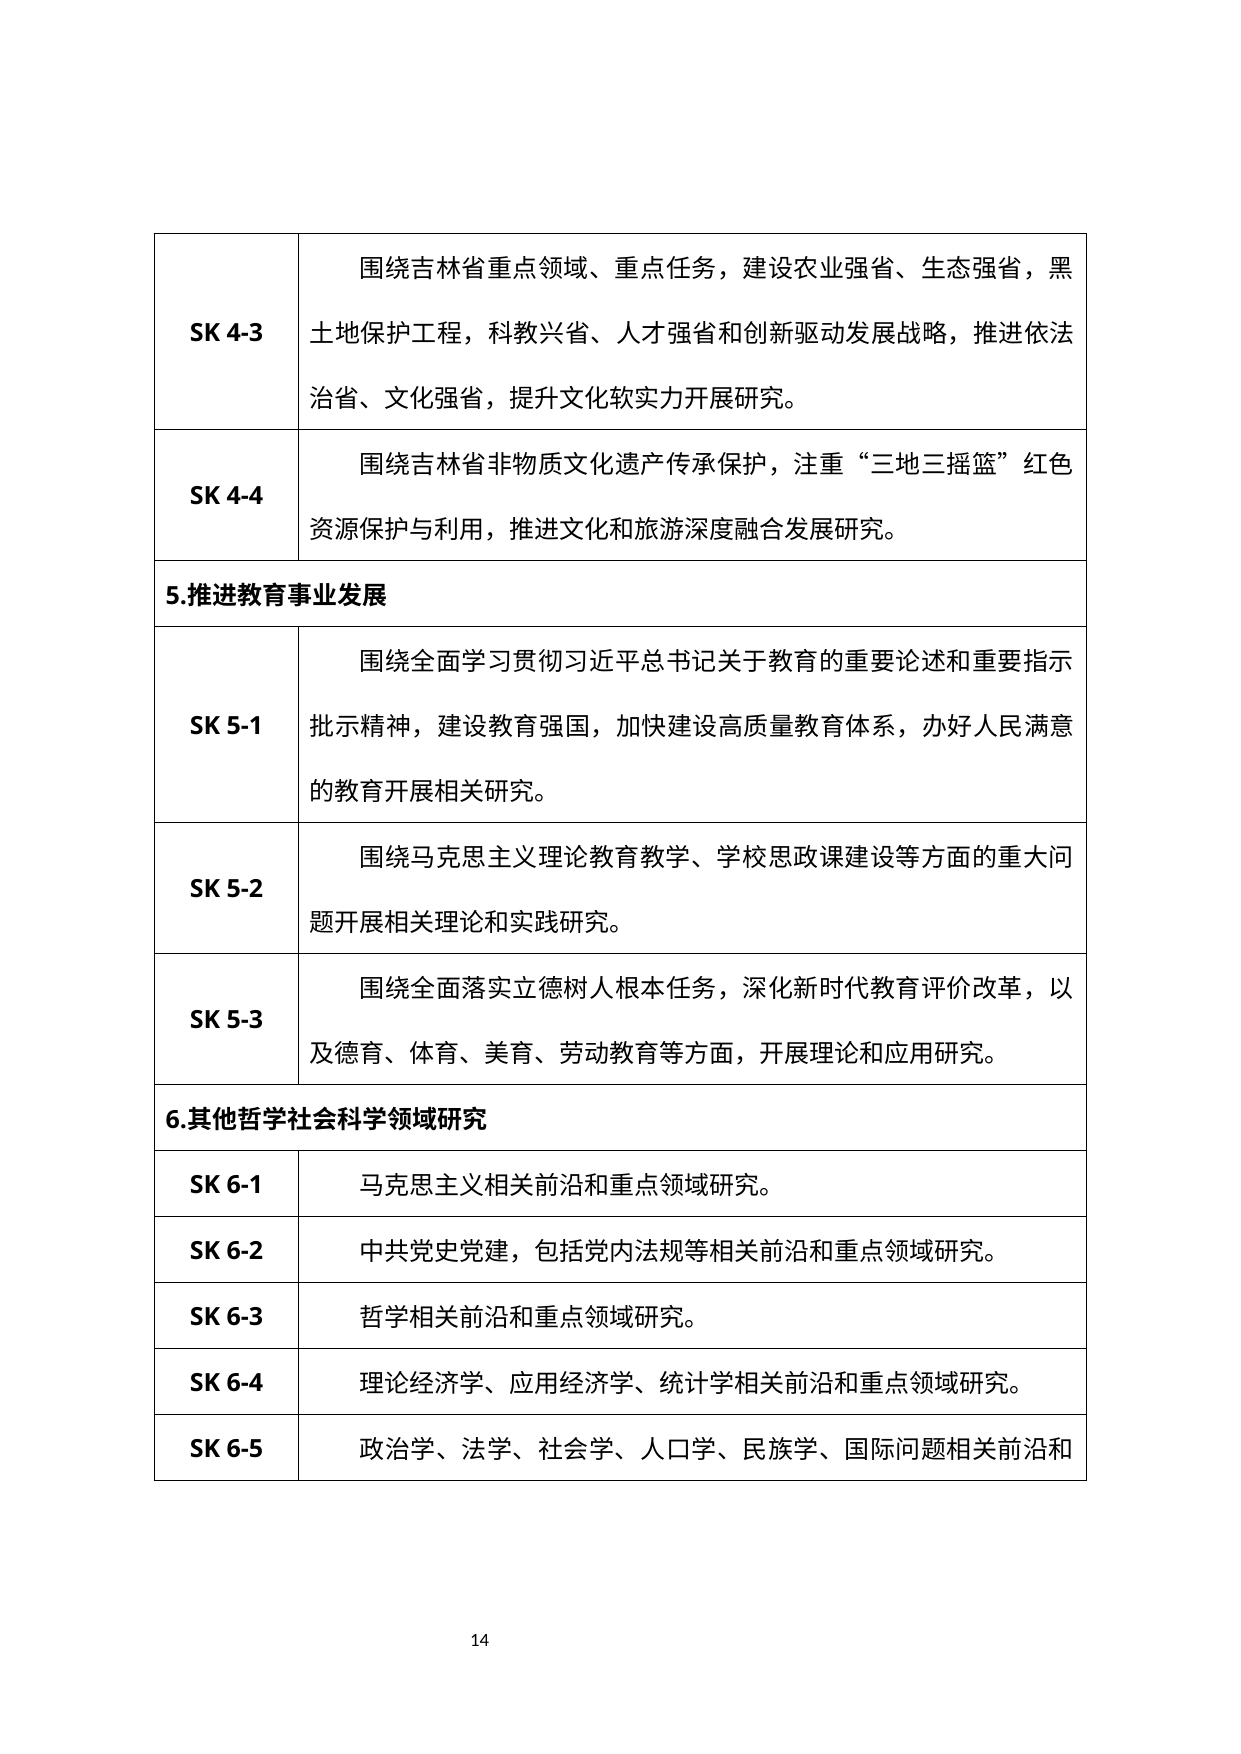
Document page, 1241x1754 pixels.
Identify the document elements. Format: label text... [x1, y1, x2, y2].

table_cell SK 4-3 [155, 234, 298, 429]
table_cell 理论经济学、应用经济学、统计学相关前沿和重点领域研究。 [299, 1349, 1086, 1414]
table_cell 围绕吉林省非物质文化遗产传承保护，注重“三地三摇篮”红色资源保护与利用，推进文化和旅游深度融合发展研究。 [299, 430, 1086, 560]
table_cell 围绕全面学习贯彻习近平总书记关于教育的重要论述和重要指示批示精神，建设教育强国，加快建设高质量教育体系，办好人民满意的教育开展相关研究。 [299, 627, 1086, 822]
table_cell SK 6-4 [155, 1349, 298, 1414]
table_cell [299, 1415, 1086, 1480]
table_cell SK 5-1 [155, 627, 298, 822]
table_cell 哲学相关前沿和重点领域研究。 [299, 1283, 1086, 1348]
table_cell 马克思主义相关前沿和重点领域研究。 [299, 1151, 1086, 1216]
table_cell SK 6-3 [155, 1283, 298, 1348]
table_cell 围绕全面落实立德树人根本任务，深化新时代教育评价改革，以及德育、体育、美育、劳动教育等方面，开展理论和应用研究。 [299, 954, 1086, 1084]
table_cell 围绕吉林省重点领域、重点任务，建设农业强省、生态强省，黑土地保护工程，科教兴省、人才强省和创新驱动发展战略，推进依法治省、文化强省，提升文化软实力开展研究。 [299, 234, 1086, 429]
table_cell 6.其他哲学社会科学领域研究 [155, 1085, 1086, 1150]
table_cell 5.推进教育事业发展 [155, 561, 1086, 626]
table_cell SK 5-2 [155, 823, 298, 953]
table_cell SK 5-3 [155, 954, 298, 1084]
table_cell 中共党史党建，包括党内法规等相关前沿和重点领域研究。 [299, 1217, 1086, 1282]
table_cell SK 6-5 [155, 1415, 298, 1480]
table_cell SK 6-1 [155, 1151, 298, 1216]
table_cell SK 6-2 [155, 1217, 298, 1282]
table_cell SK 4-4 [155, 430, 298, 560]
table_cell 围绕马克思主义理论教育教学、学校思政课建设等方面的重大问题开展相关理论和实践研究。 [299, 823, 1086, 953]
